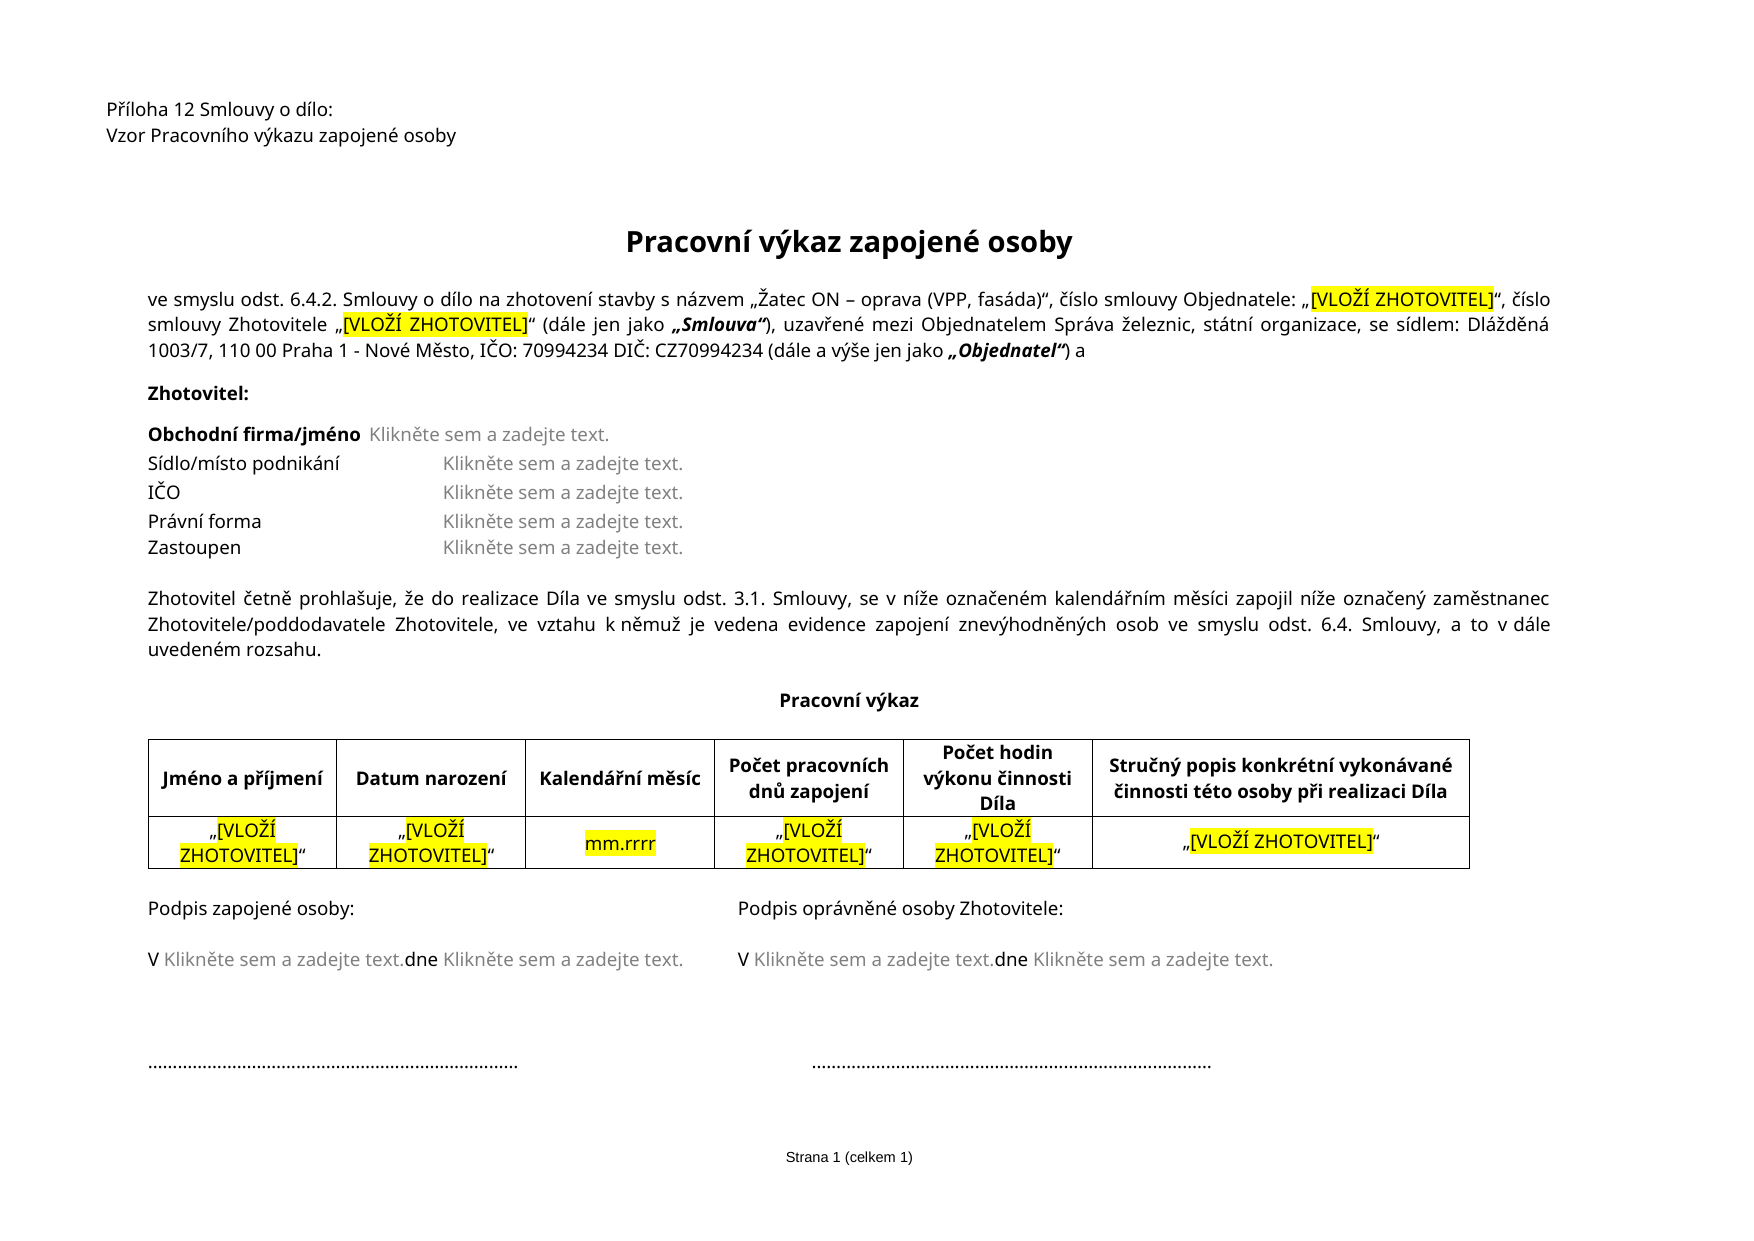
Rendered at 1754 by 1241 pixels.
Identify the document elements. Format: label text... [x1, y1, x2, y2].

text ………………………………………………………………… ……………………………………………………………………… [148, 1048, 1551, 1073]
table_header Počet pracovních dnů zapojení [715, 740, 903, 816]
text Zastoupen [148, 534, 1551, 560]
table_header Jméno a příjmení [149, 740, 336, 816]
table_cell „[VLOŽÍ ZHOTOVITEL]“ [464, 817, 525, 868]
table_cell mm.rrrr [526, 817, 714, 868]
table_header Počet hodin výkonu činnosti Díla [904, 740, 1092, 816]
table_cell „[VLOŽÍ ZHOTOVITEL]“ [1093, 817, 1469, 868]
text IČO [148, 477, 1551, 506]
text Podpis zapojené osoby: Podpis oprávněné osoby Zhotovitele: [148, 895, 1551, 920]
text Právní forma [148, 506, 1551, 534]
text Zhotovitel: [148, 375, 1551, 406]
text Pracovní výkaz [148, 688, 1551, 713]
text ve smyslu odst. 6.4.2. Smlouvy o dílo na zhotovení stavby s názvem „Žatec ON – oprava (VPP, fasáda)“, číslo smlouvy Objednatele: „[VLOŽÍ ZHOTOVITEL]“, číslo smlouvy Zhotovitele „[VLOŽÍ ZHOTOVITEL]“ (dále jen jako „Smlouva“), uzavřené mezi Objednatelem Správa železnic, státní organizace, se sídlem: Dlážděná 1003/7, 110 00 Praha 1 - Nové Město, IČO: 70994234 DIČ: CZ70994234 (dále a výše jen jako „Objednatel“) a [148, 286, 1551, 363]
text Sídlo/místo podnikání [148, 448, 1551, 477]
table_header Stručný popis konkrétní vykonávané činnosti této osoby při realizaci Díla [1093, 740, 1469, 816]
table_header Datum narození [337, 740, 525, 816]
table_cell „[VLOŽÍ ZHOTOVITEL]“ [842, 817, 903, 868]
table_cell „[VLOŽÍ ZHOTOVITEL]“ [149, 817, 217, 868]
table_cell „[VLOŽÍ ZHOTOVITEL]“ [715, 817, 783, 868]
table_cell „[VLOŽÍ ZHOTOVITEL]“ [337, 817, 406, 868]
title Pracovní výkaz zapojené osoby [148, 221, 1551, 261]
table_cell „[VLOŽÍ ZHOTOVITEL]“ [1031, 817, 1092, 868]
table_cell „[VLOŽÍ ZHOTOVITEL]“ [904, 817, 972, 868]
text Obchodní firma/jméno [148, 419, 1551, 448]
table_cell „[VLOŽÍ ZHOTOVITEL]“ [276, 817, 336, 868]
text V dne V dne [148, 946, 1551, 971]
table_header Kalendářní měsíc [526, 740, 714, 816]
text Zhotovitel četně prohlašuje, že do realizace Díla ve smyslu odst. 3.1. Smlouvy, se v níže označeném kalendářním měsíci zapojil níže označený zaměstnanec Zhotovitele/poddodavatele Zhotovitele, ve vztahu k němuž je vedena evidence zapojení znevýhodněných osob ve smyslu odst. 6.4. Smlouvy, a to v dále uvedeném rozsahu. [148, 586, 1551, 662]
